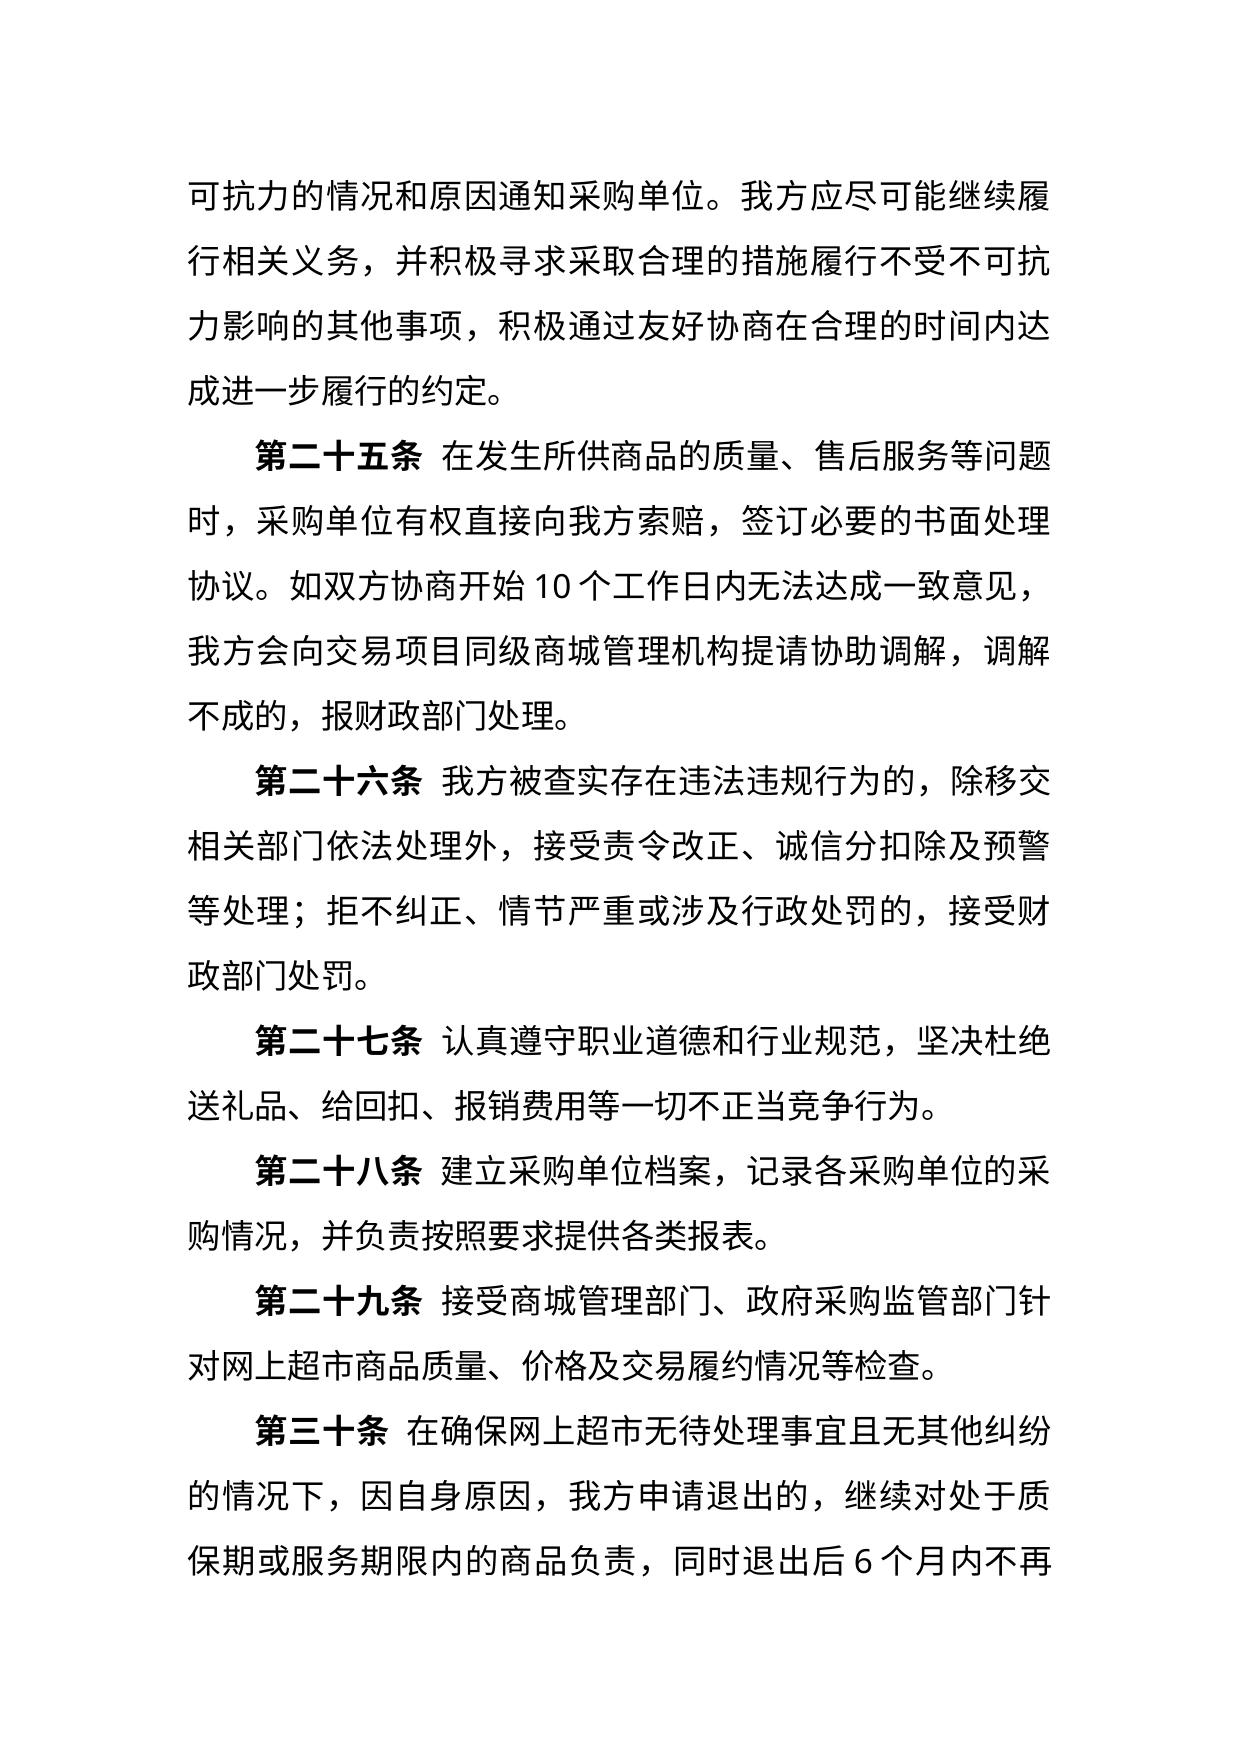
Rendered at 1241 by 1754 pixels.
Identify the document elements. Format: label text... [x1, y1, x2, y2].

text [187, 1397, 1053, 1592]
text 第二十七条 认真遵守职业道德和行业规范，坚决杜绝送礼品、给回扣、报销费用等一切不正当竞争行为。 [187, 1007, 1053, 1137]
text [187, 162, 1051, 422]
text 第二十九条 接受商城管理部门、政府采购监管部门针对网上超市商品质量、价格及交易履约情况等检查。 [187, 1267, 1053, 1397]
text 第二十六条 我方被查实存在违法违规行为的，除移交相关部门依法处理外，接受责令改正、诚信分扣除及预警等处理；拒不纠正、情节严重或涉及行政处罚的，接受财政部门处罚。 [187, 747, 1053, 1007]
text 第二十八条 建立采购单位档案，记录各采购单位的采购情况，并负责按照要求提供各类报表。 [187, 1137, 1053, 1267]
text 第二十五条 在发生所供商品的质量、售后服务等问题时，采购单位有权直接向我方索赔，签订必要的书面处理协议。如双方协商开始10个工作日内无法达成一致意见，我方会向交易项目同级商城管理机构提请协助调解，调解不成的，报财政部门处理。 [187, 422, 1053, 747]
